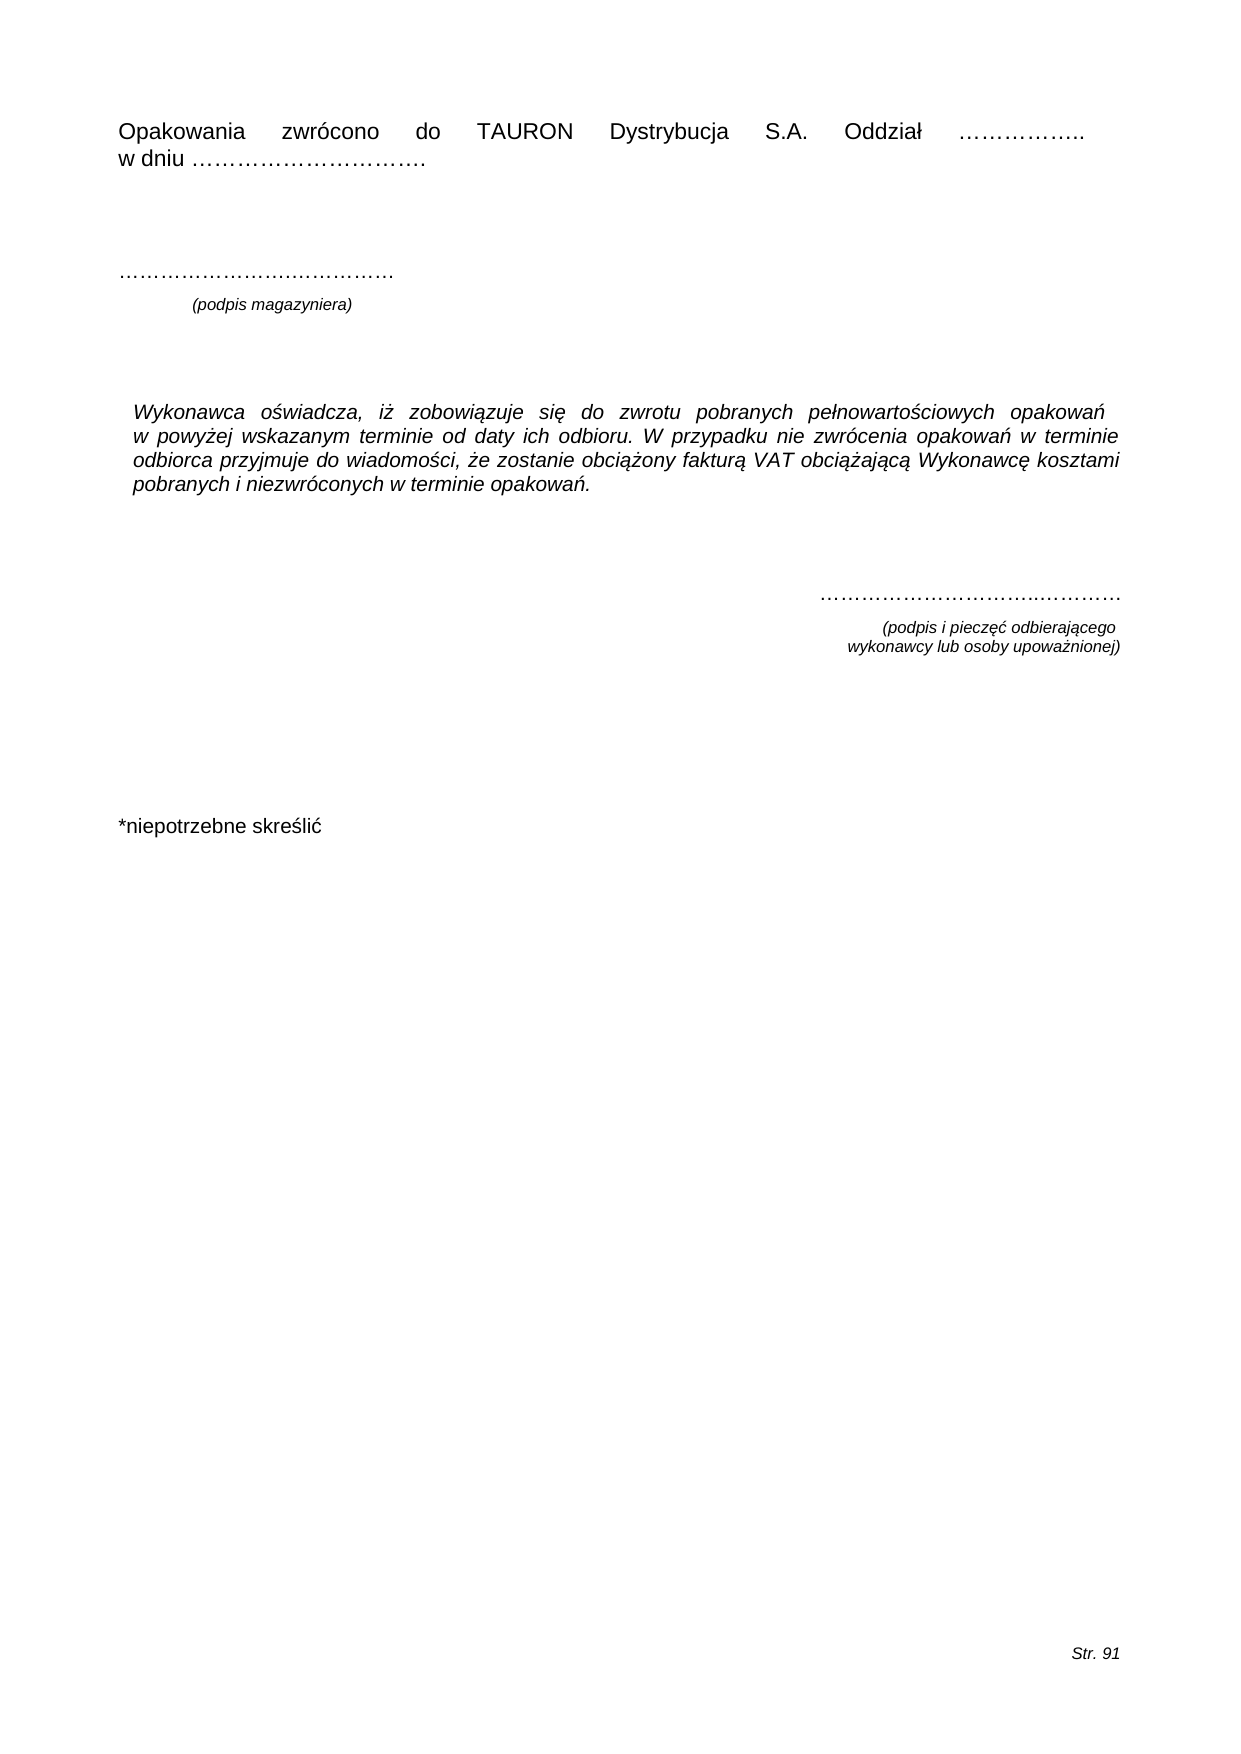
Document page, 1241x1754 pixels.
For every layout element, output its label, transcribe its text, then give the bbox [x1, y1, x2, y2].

text …………………………..………… [118, 581, 1122, 605]
text …………………….…………… [118, 259, 1122, 283]
text *niepotrzebne skreślić [118, 814, 1122, 838]
text Opakowania zwrócono do TAURON Dystrybucja S.A. Oddział …………….. w dniu …………………………. [118, 118, 1122, 171]
text (podpis i pieczęć odbierającego wykonawcy lub osoby upoważnionej) [118, 617, 1122, 656]
text (podpis magazyniera) [118, 295, 1122, 314]
text Wykonawca oświadcza, iż zobowiązuje się do zwrotu pobranych pełnowartościowych opakowań w powyżej wskazanym terminie od daty ich odbioru. W przypadku nie zwrócenia opakowań w terminie odbiorca przyjmuje do wiadomości, że zostanie obciążony fakturą VAT obciążającą Wykonawcę kosztami pobranych i niezwróconych w terminie opakowań. [133, 400, 1122, 496]
